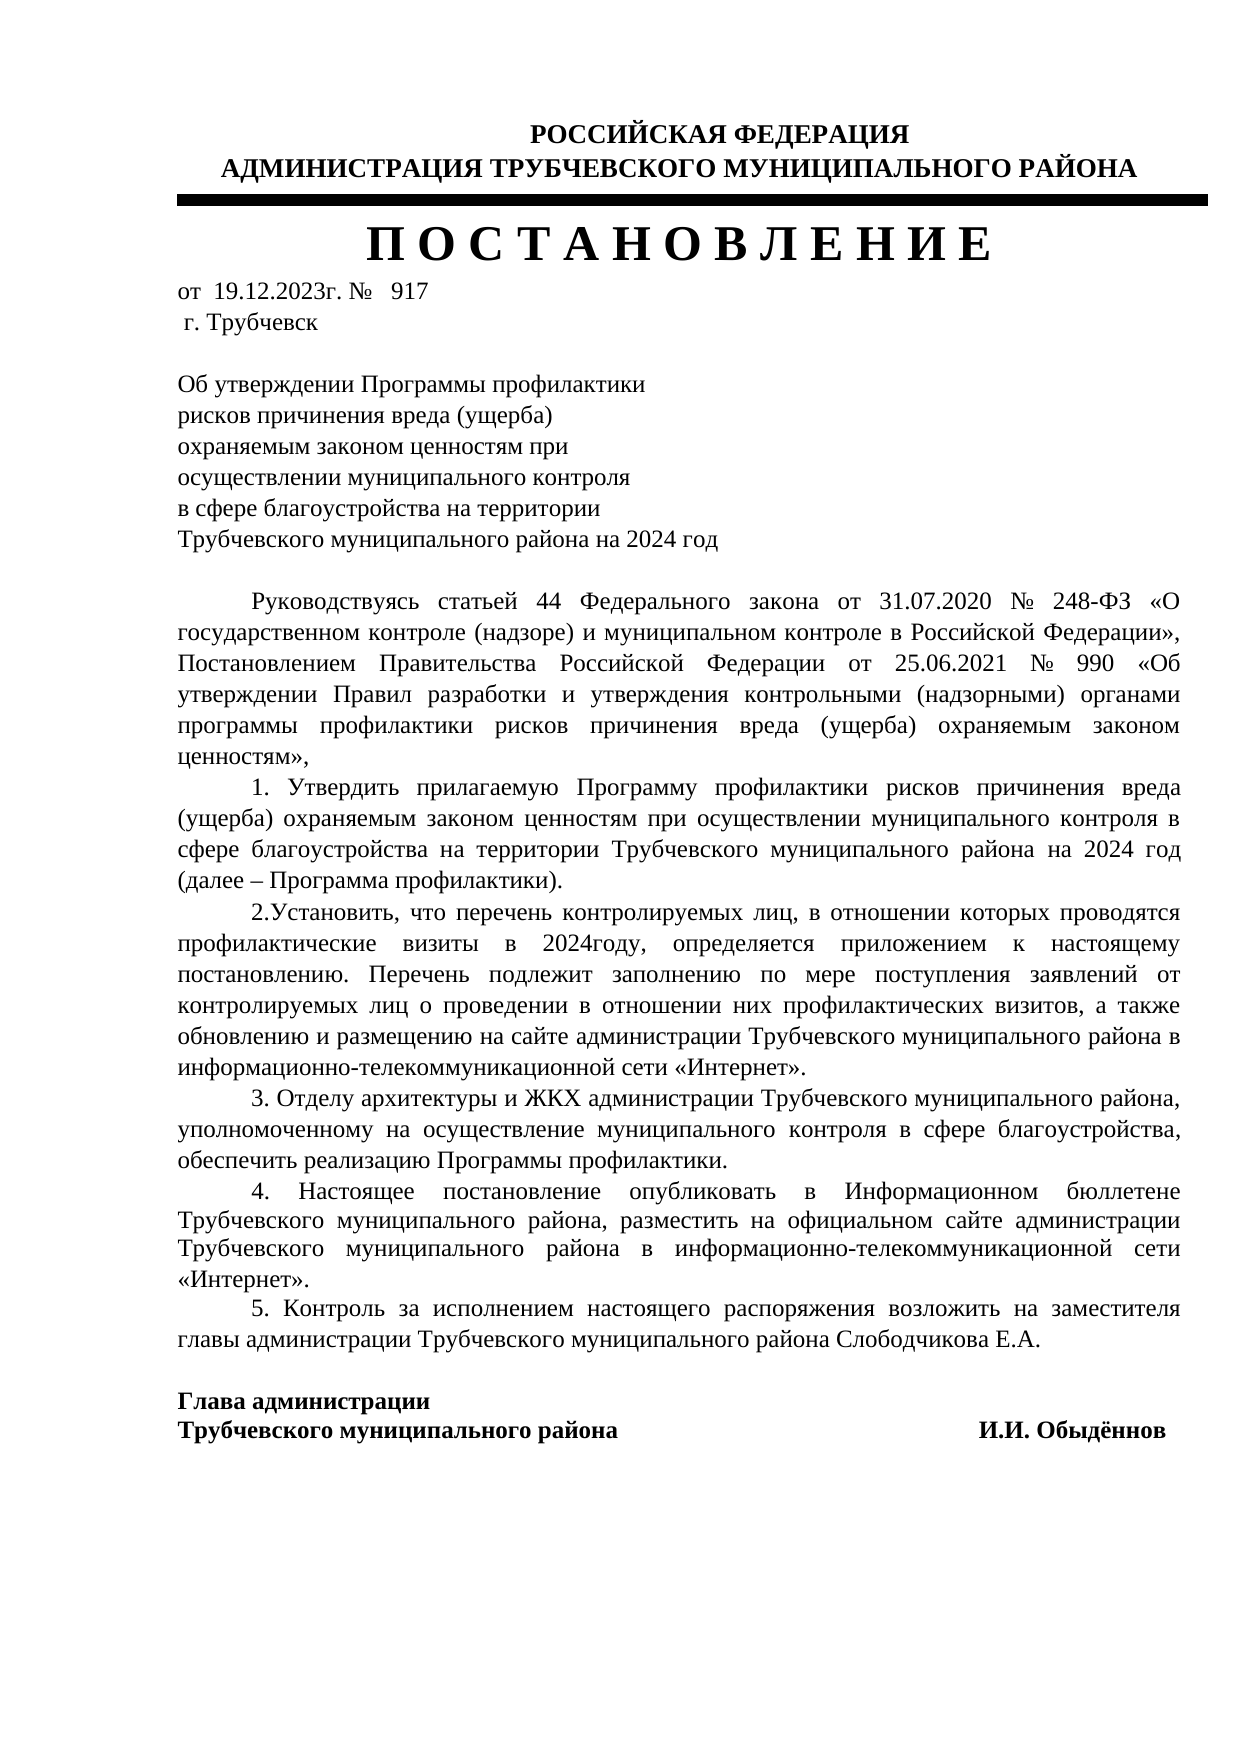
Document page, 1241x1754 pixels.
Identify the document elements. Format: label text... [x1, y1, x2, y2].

text рисков причинения вреда (ущерба) [177, 400, 1181, 429]
text РОССИЙСКАЯ ФЕДЕРАЦИЯ [177, 118, 1181, 149]
text 5. Контроль за исполнением настоящего распоряжения возложить на заместителя главы администрации Трубчевского муниципального района Слободчикова Е.А. [177, 1293, 1181, 1353]
text АДМИНИСТРАЦИЯ ТРУБЧЕВСКОГО МУНИЦИПАЛЬНОГО РАЙОНА [177, 152, 1181, 183]
text 3. Отделу архитектуры и ЖКХ администрации Трубчевского муниципального района, уполномоченному на осуществление муниципального контроля в сфере благоустройства, обеспечить реализацию Программы профилактики. [177, 1083, 1181, 1174]
text Об утверждении Программы профилактики [177, 369, 1181, 398]
text Руководствуясь статьей 44 Федерального закона от 31.07.2020 № 248-ФЗ «О государственном контроле (надзоре) и муниципальном контроле в Российской Федерации», Постановлением Правительства Российской Федерации от 25.06.2021 № 990 «Об утверждении Правил разработки и утверждения контрольными (надзорными) органами программы профилактики рисков причинения вреда (ущерба) охраняемым законом ценностям», [177, 739, 1181, 770]
text в сфере благоустройства на территории [177, 493, 1181, 522]
text охраняемым законом ценностям при [177, 431, 1181, 460]
text Трубчевского муниципального района на 2024 год [177, 524, 1181, 553]
text П О С Т А Н О В Л Е Н И Е [177, 214, 1181, 271]
text г. Трубчевск [177, 307, 1181, 336]
text Глава администрации [177, 1386, 1181, 1415]
text Руководствуясь статьей 44 Федерального закона от 31.07.2020 № 248-ФЗ «О государственном контроле (надзоре) и муниципальном контроле в Российской Федерации», Постановлением Правительства Российской Федерации от 25.06.2021 № 990 «Об утверждении Правил разработки и утверждения контрольными (надзорными) органами программы профилактики рисков причинения вреда (ущерба) охраняемым законом ценностям», [177, 586, 1181, 648]
text от 19.12.2023г. № 917 [177, 276, 1181, 304]
text Трубчевского муниципального района И.И. Обыдённов [177, 1415, 1181, 1444]
text 4. Настоящее постановление опубликовать в Информационном бюллетене Трубчевского муниципального района, разместить на официальном сайте администрации Трубчевского муниципального района в информационно-телекоммуникационной сети «Интернет». [177, 1176, 1181, 1293]
text 1. Утвердить прилагаемую Программу профилактики рисков причинения вреда (ущерба) охраняемым законом ценностям при осуществлении муниципального контроля в сфере благоустройства на территории Трубчевского муниципального района на 2024 год (далее – Программа профилактики). [177, 772, 1181, 894]
text осуществлении муниципального контроля [177, 462, 1181, 491]
text 2.Установить, что перечень контролируемых лиц, в отношении которых проводятся профилактические визиты в 2024году, определяется приложением к настоящему постановлению. Перечень подлежит заполнению по мере поступления заявлений от контролируемых лиц о проведении в отношении них профилактических визитов, а также обновлению и размещению на сайте администрации Трубчевского муниципального района в информационно-телекоммуникационной сети «Интернет». [177, 897, 1181, 1081]
